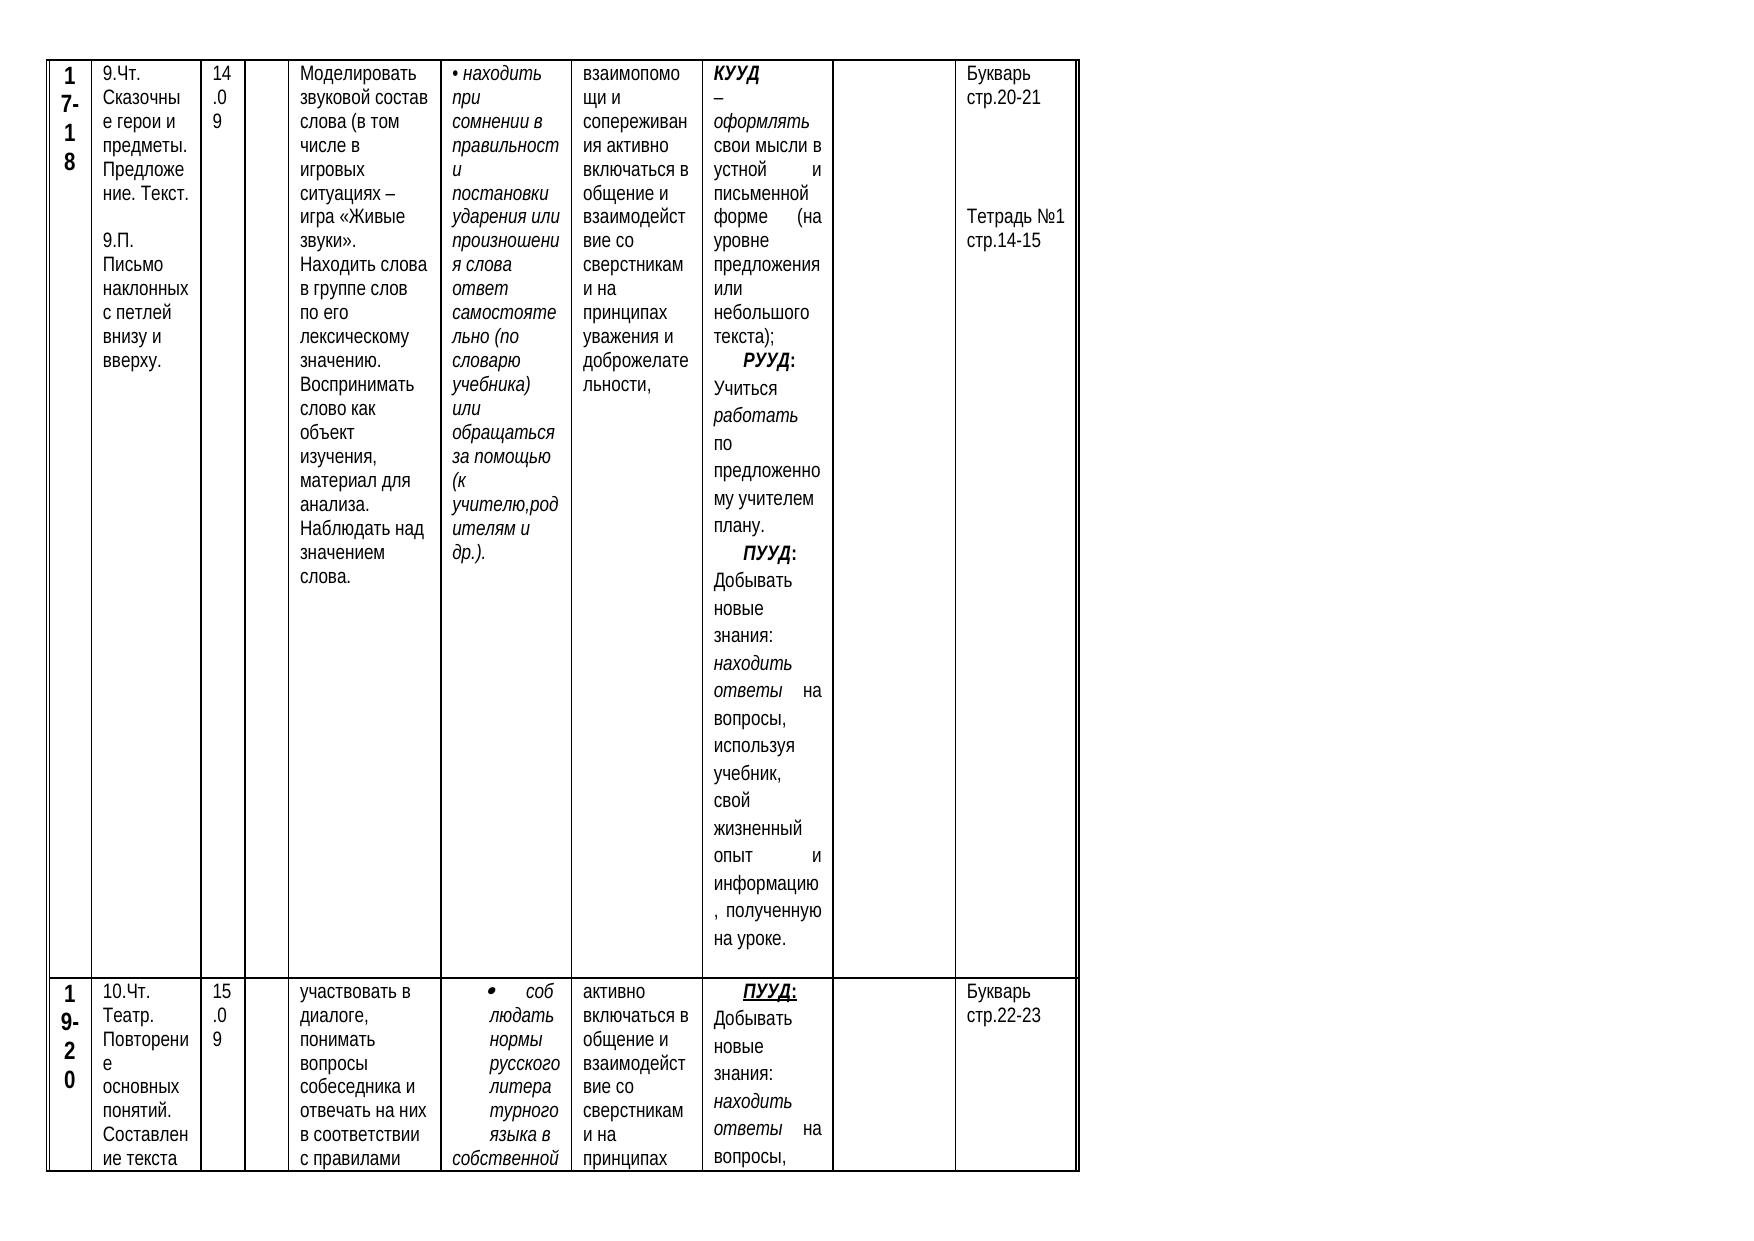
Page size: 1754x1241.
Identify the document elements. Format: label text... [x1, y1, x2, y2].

table_cell [834, 979, 955, 1170]
table_cell 15.09 [202, 979, 244, 1170]
table_cell 19-20 [50, 979, 91, 1170]
table_cell 9.Чт. Сказочные герои и предметы. Предложение. Текст. 9.П. Письмо наклонных с петлей внизу и вверху. [92, 61, 200, 977]
table_cell 17-18 [50, 61, 91, 977]
table_cell Моделировать звуковой состав слова (в том числе в игровых ситуациях – игра «Живые звуки». Находить слова в группе слов по его лексическому значению. Воспринимать слово как объект изучения, материал для анализа. Наблюдать над значением слова. [289, 61, 440, 977]
table_cell [246, 61, 288, 977]
table_cell взаимопомощи и сопереживания активно включаться в общение и взаимодействие со сверстниками на принципах уважения и доброжелательности, [572, 61, 702, 977]
table_cell • находить при сомнении в правильности постановки ударения или произношения слова ответ самостоятельно (по словарю учебника) или обращаться за помощью (к учителю,родителям и др.). [442, 61, 571, 977]
table_cell КУУД – оформлять свои мысли в устной и письменной форме (на уровне предложения или небольшого текста); РУУД: Учиться работать по предложенному учителем плану. ПУУД: Добывать новые знания: находить ответы на вопросы, используя учебник, свой жизненный опыт и информацию, полученную на уроке. [703, 61, 832, 977]
table_cell [246, 979, 288, 1170]
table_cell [442, 979, 571, 1170]
table_cell 14.09 [202, 61, 244, 977]
table_cell Букварь стр.20-21 Тетрадь №1 стр.14-15 [956, 61, 1075, 977]
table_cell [92, 979, 200, 1170]
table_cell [956, 979, 1075, 1170]
table_cell [834, 61, 955, 977]
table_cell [703, 979, 832, 1170]
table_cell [572, 979, 702, 1170]
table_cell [289, 979, 440, 1170]
